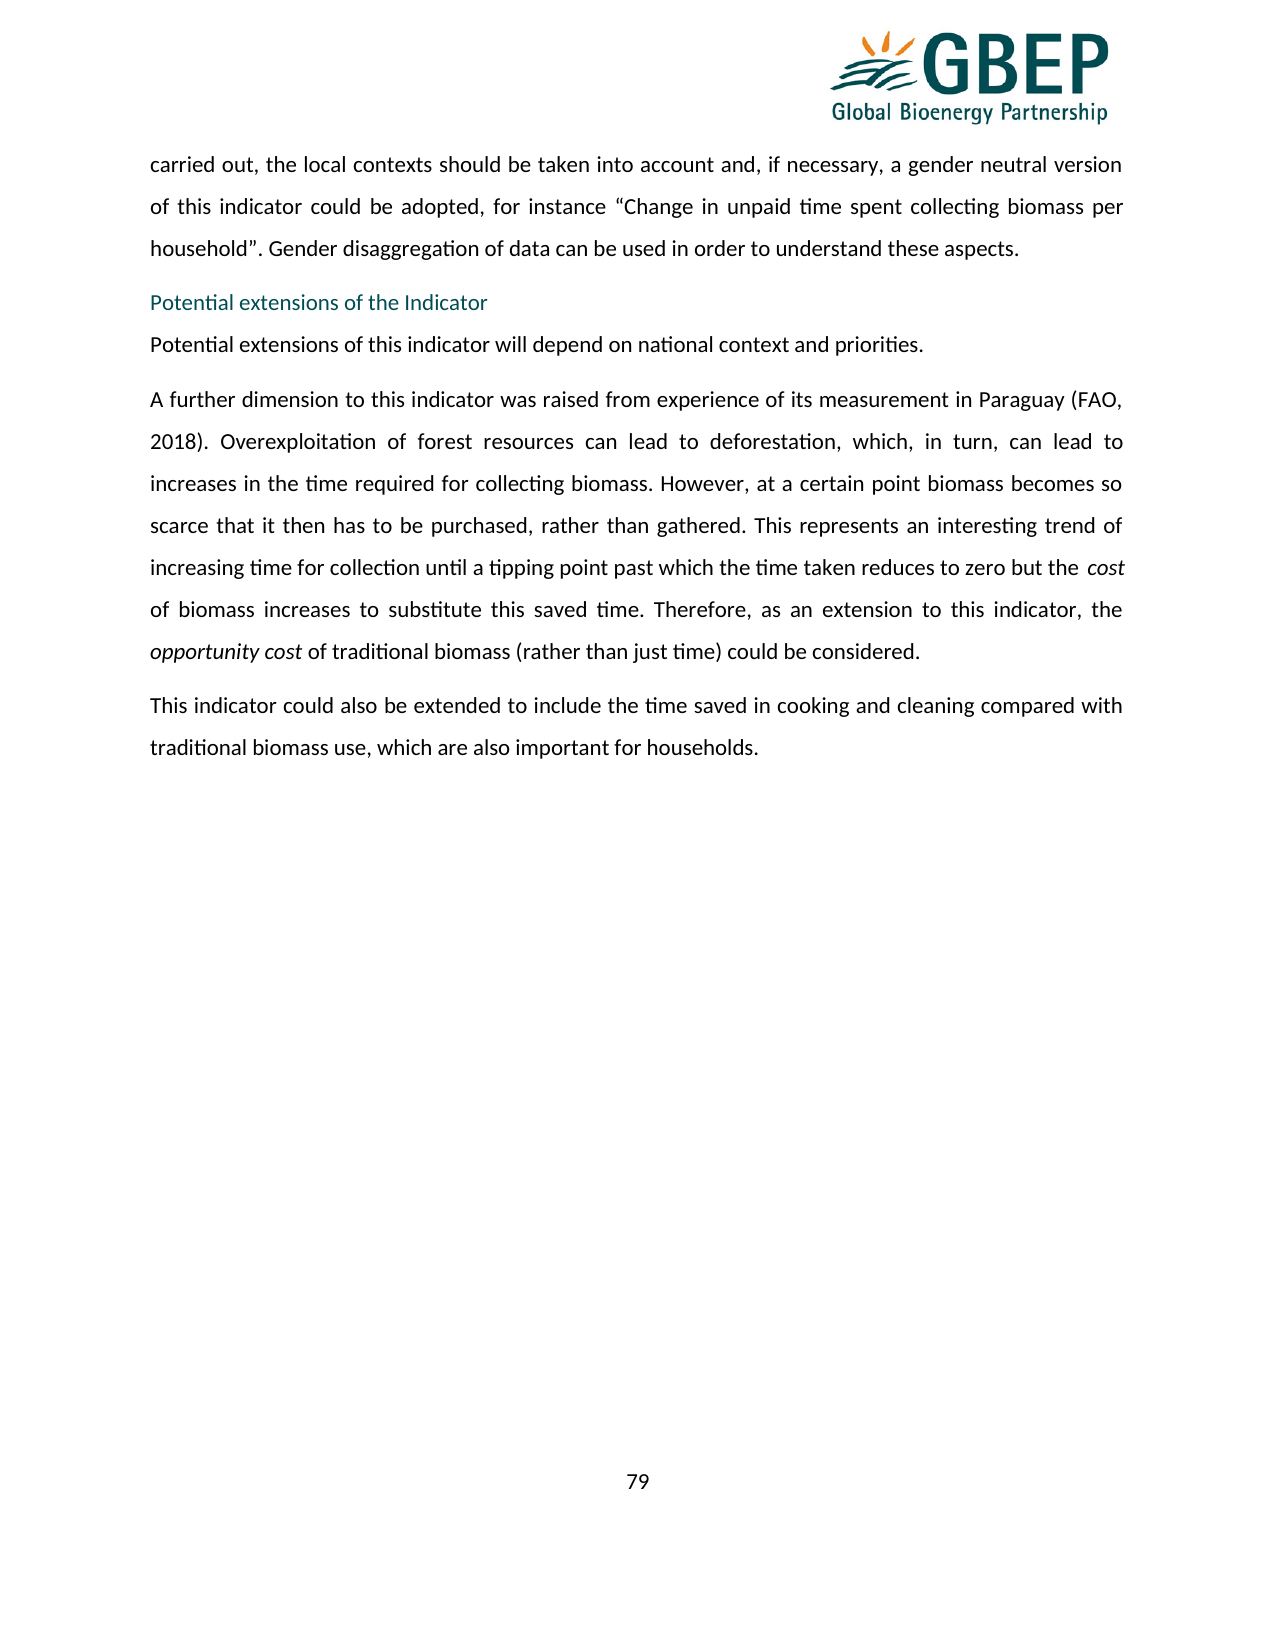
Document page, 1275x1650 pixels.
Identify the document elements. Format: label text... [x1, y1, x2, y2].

picture [825, 21, 1116, 141]
text A further dimension to this indicator was raised from experience of its measurement in Paraguay (FAO, 2018). Overexploitation of forest resources can lead to deforestation, which, in turn, can lead to increases in the time required for collecting biomass. However, at a certain point biomass becomes so scarce that it then has to be purchased, rather than gathered. This represents an interesting trend of increasing time for collection until a tipping point past which the time taken reduces to zero but the cost of biomass increases to substitute this saved time. Therefore, as an extension to this indicator, the opportunity cost of traditional biomass (rather than just time) could be considered. [150, 385, 1125, 665]
text This indicator could also be extended to include the time saved in cooking and cleaning compared with traditional biomass use, which are also important for households. [150, 691, 1125, 761]
subtitle Potential extensions of the Indicator [150, 288, 1125, 316]
text Potential extensions of this indicator will depend on national context and priorities. [150, 330, 1125, 358]
